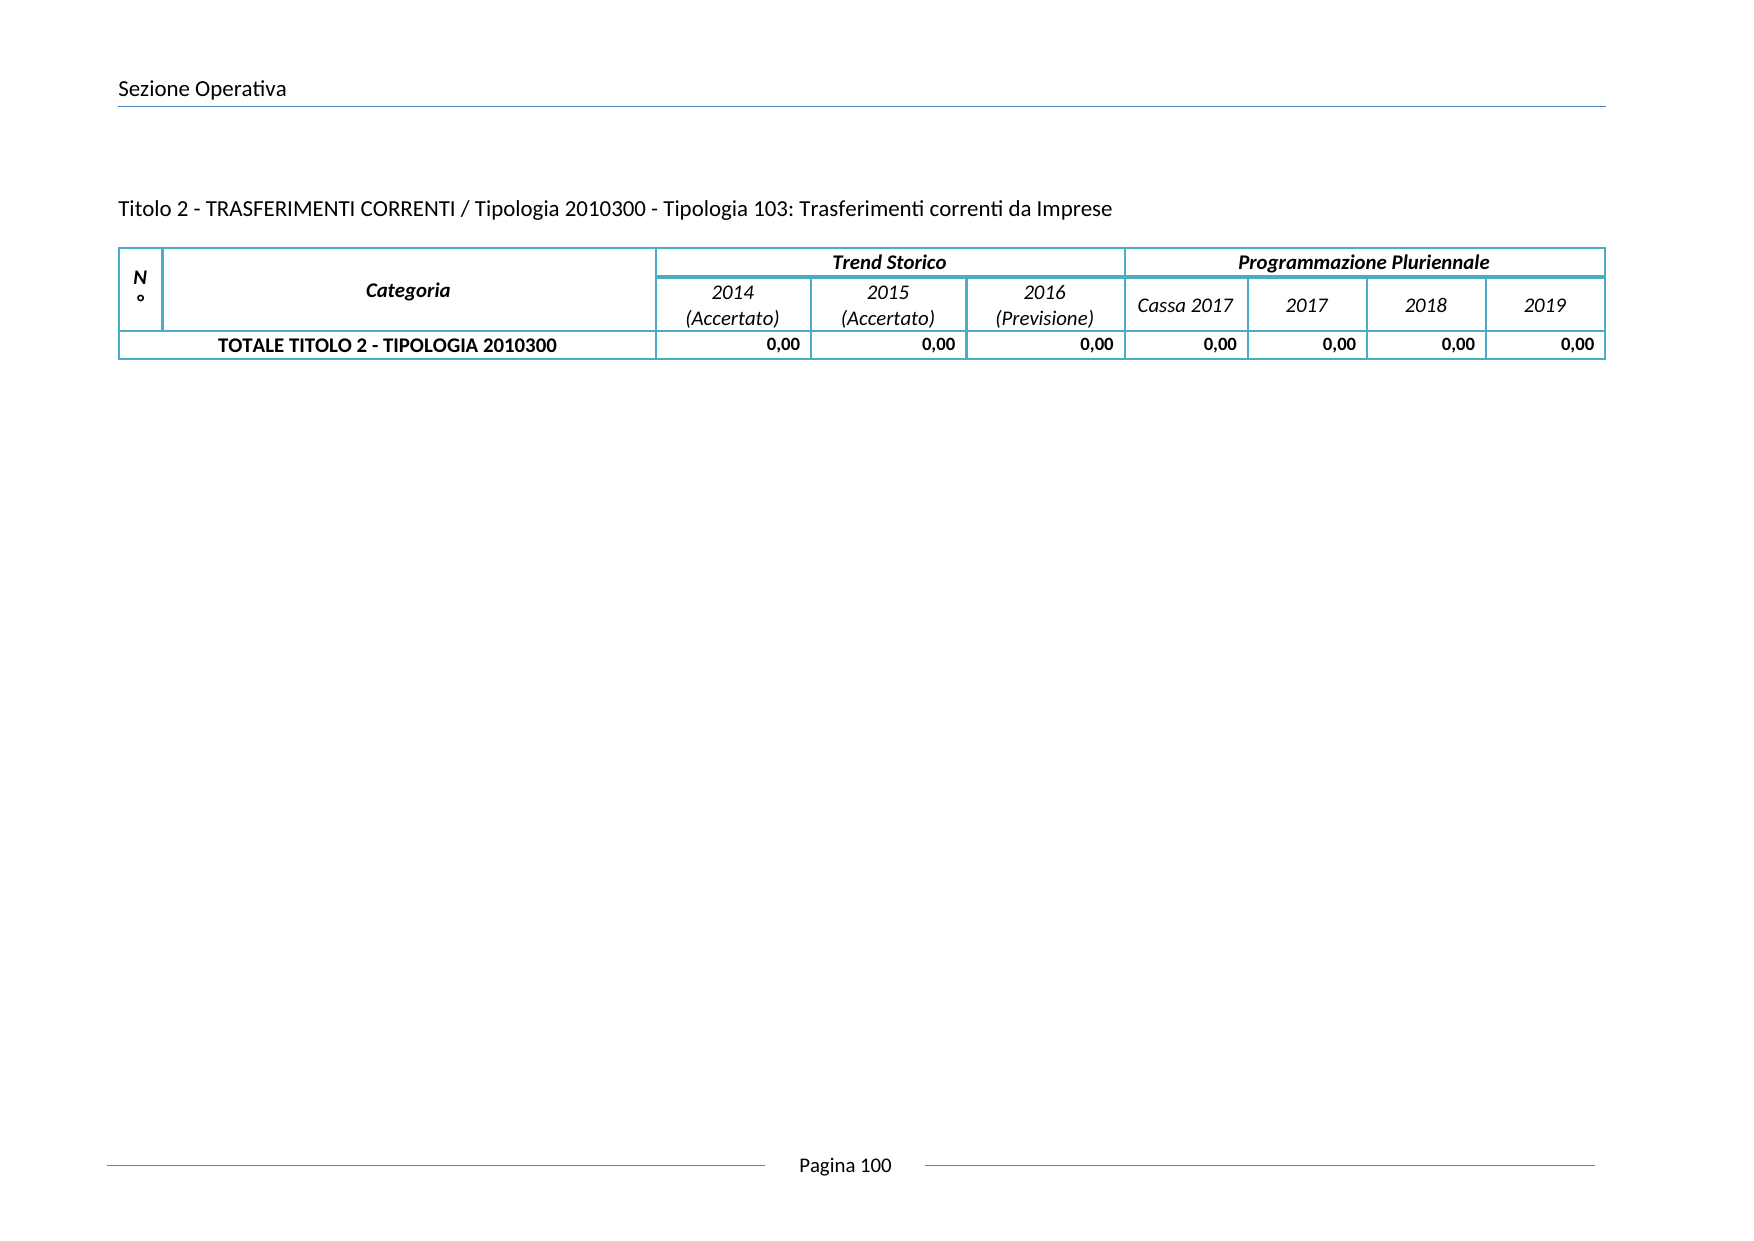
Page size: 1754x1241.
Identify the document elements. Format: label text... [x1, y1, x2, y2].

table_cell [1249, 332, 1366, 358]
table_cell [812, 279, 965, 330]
text Titolo 2 - TRASFERIMENTI CORRENTI / Tipologia 2010300 - Tipologia 103: Trasferimenti correnti da Imprese [118, 194, 1606, 222]
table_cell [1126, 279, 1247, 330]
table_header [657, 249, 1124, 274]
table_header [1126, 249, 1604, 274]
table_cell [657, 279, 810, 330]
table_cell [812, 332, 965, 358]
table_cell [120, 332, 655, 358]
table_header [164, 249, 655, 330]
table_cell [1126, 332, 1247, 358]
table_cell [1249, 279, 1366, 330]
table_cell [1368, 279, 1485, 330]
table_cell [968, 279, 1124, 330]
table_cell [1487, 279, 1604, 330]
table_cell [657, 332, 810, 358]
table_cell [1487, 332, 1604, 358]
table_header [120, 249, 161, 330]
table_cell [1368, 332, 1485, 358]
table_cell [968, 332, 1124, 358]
